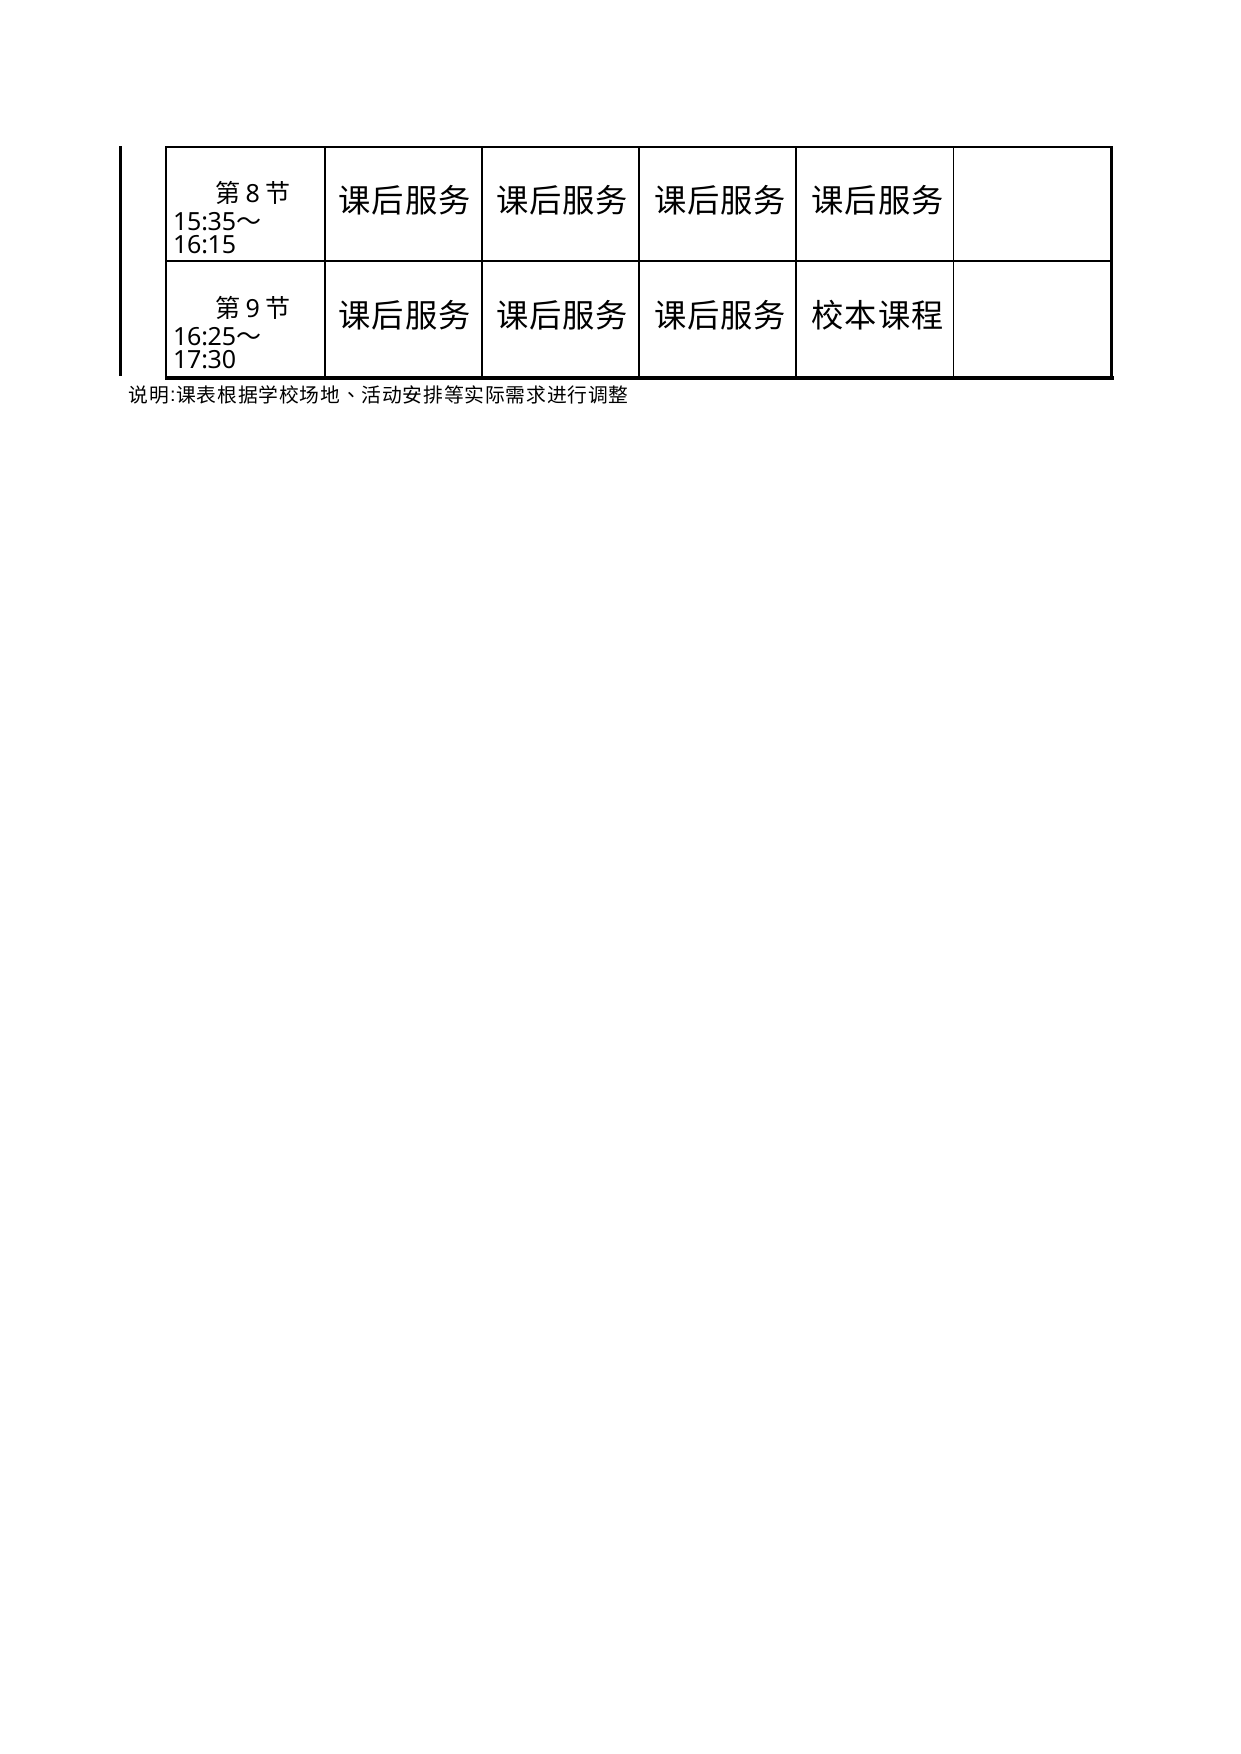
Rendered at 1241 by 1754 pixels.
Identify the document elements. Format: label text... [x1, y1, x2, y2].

table_cell 课后服务 [640, 148, 795, 260]
table_cell 第9节 16:25～17:30 [167, 262, 324, 376]
table_cell 课后服务 [483, 148, 638, 260]
table_cell 课后服务 [326, 148, 481, 260]
table_cell [954, 148, 1110, 260]
text 说明:课表根据学校场地、活动安排等实际需求进行调整 [128, 382, 1116, 408]
table_cell 课后服务 [326, 262, 481, 376]
table_cell 课后服务 [640, 262, 795, 376]
table_cell [954, 262, 1110, 376]
table_cell 课后服务 [797, 148, 953, 260]
table_cell 课后服务 [483, 262, 638, 376]
table_cell 第8节 15:35～16:15 [167, 148, 324, 260]
table_cell 校本课程 [797, 262, 953, 376]
